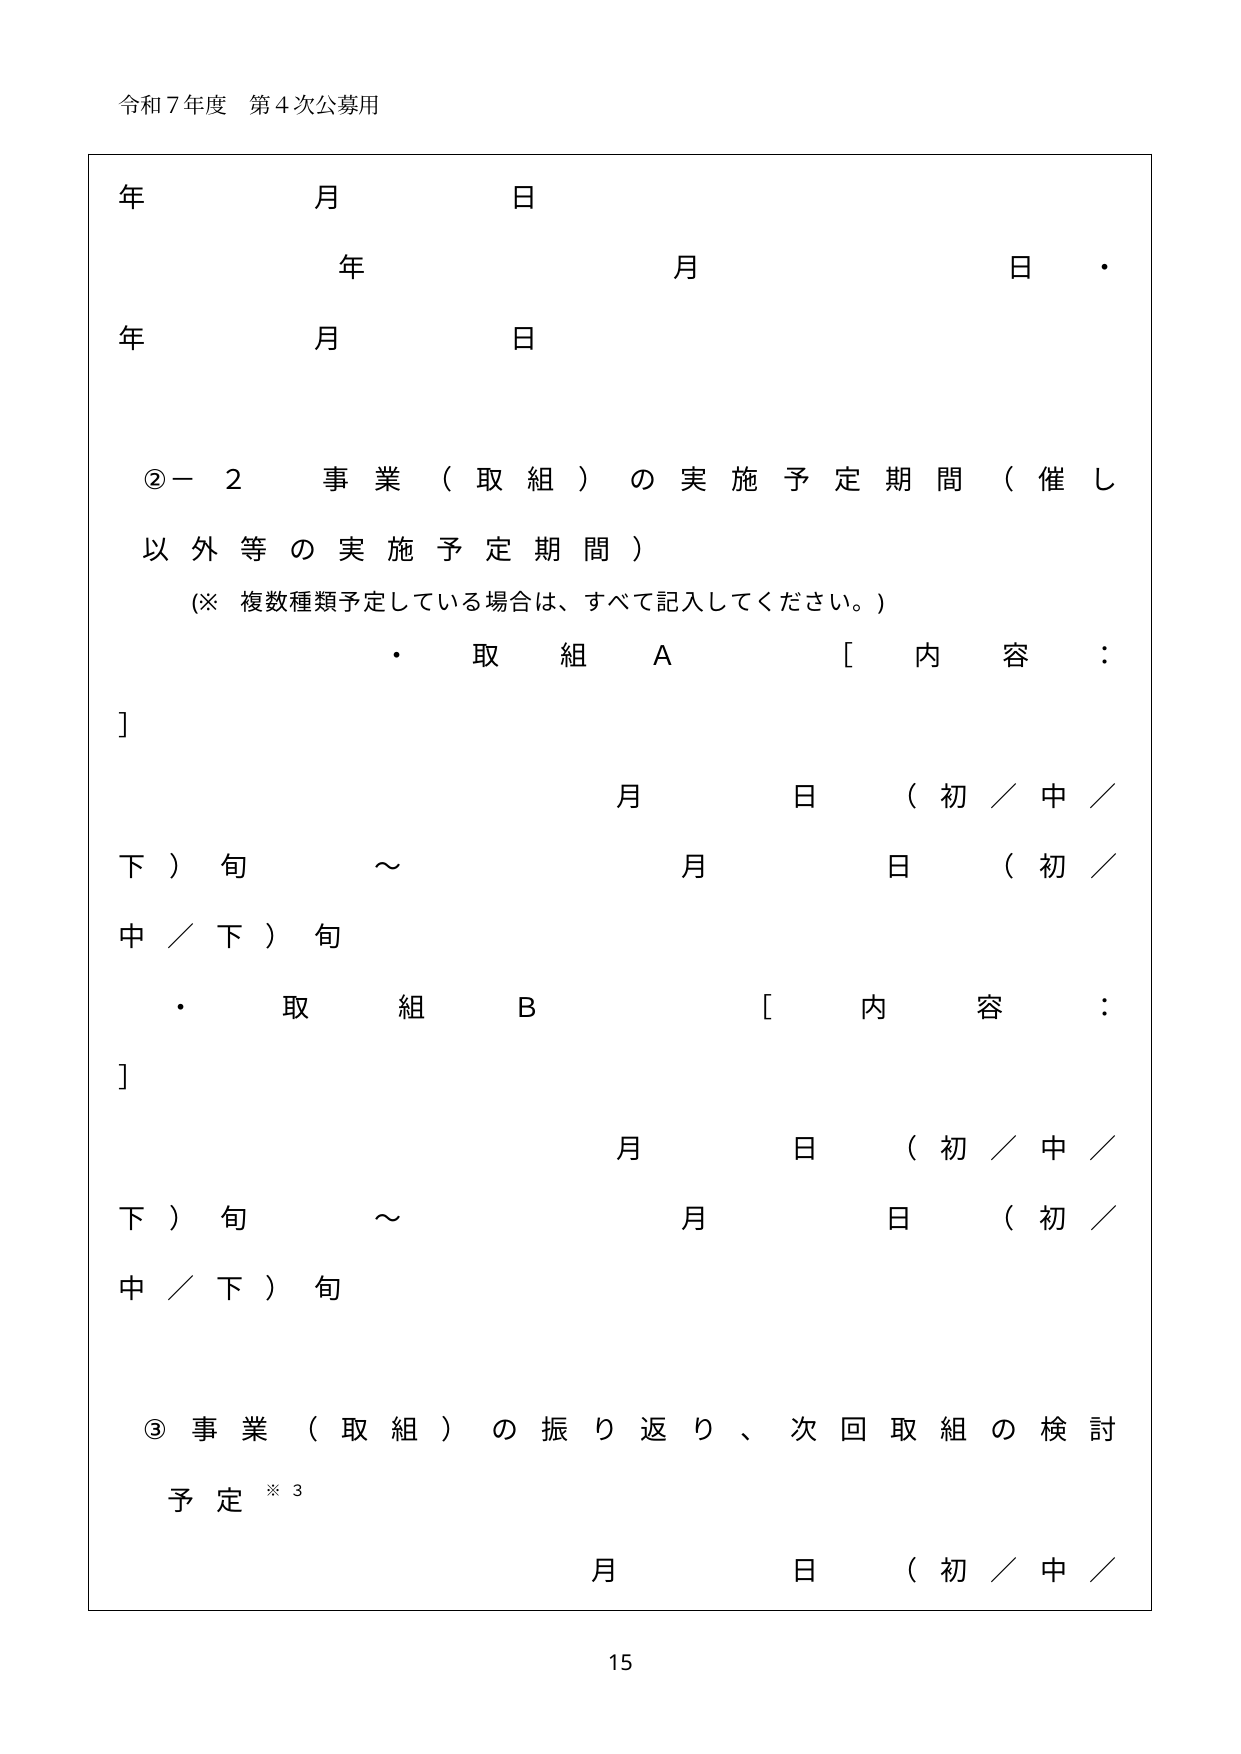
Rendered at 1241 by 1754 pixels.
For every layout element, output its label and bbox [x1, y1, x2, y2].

table_cell [89, 155, 1151, 1610]
